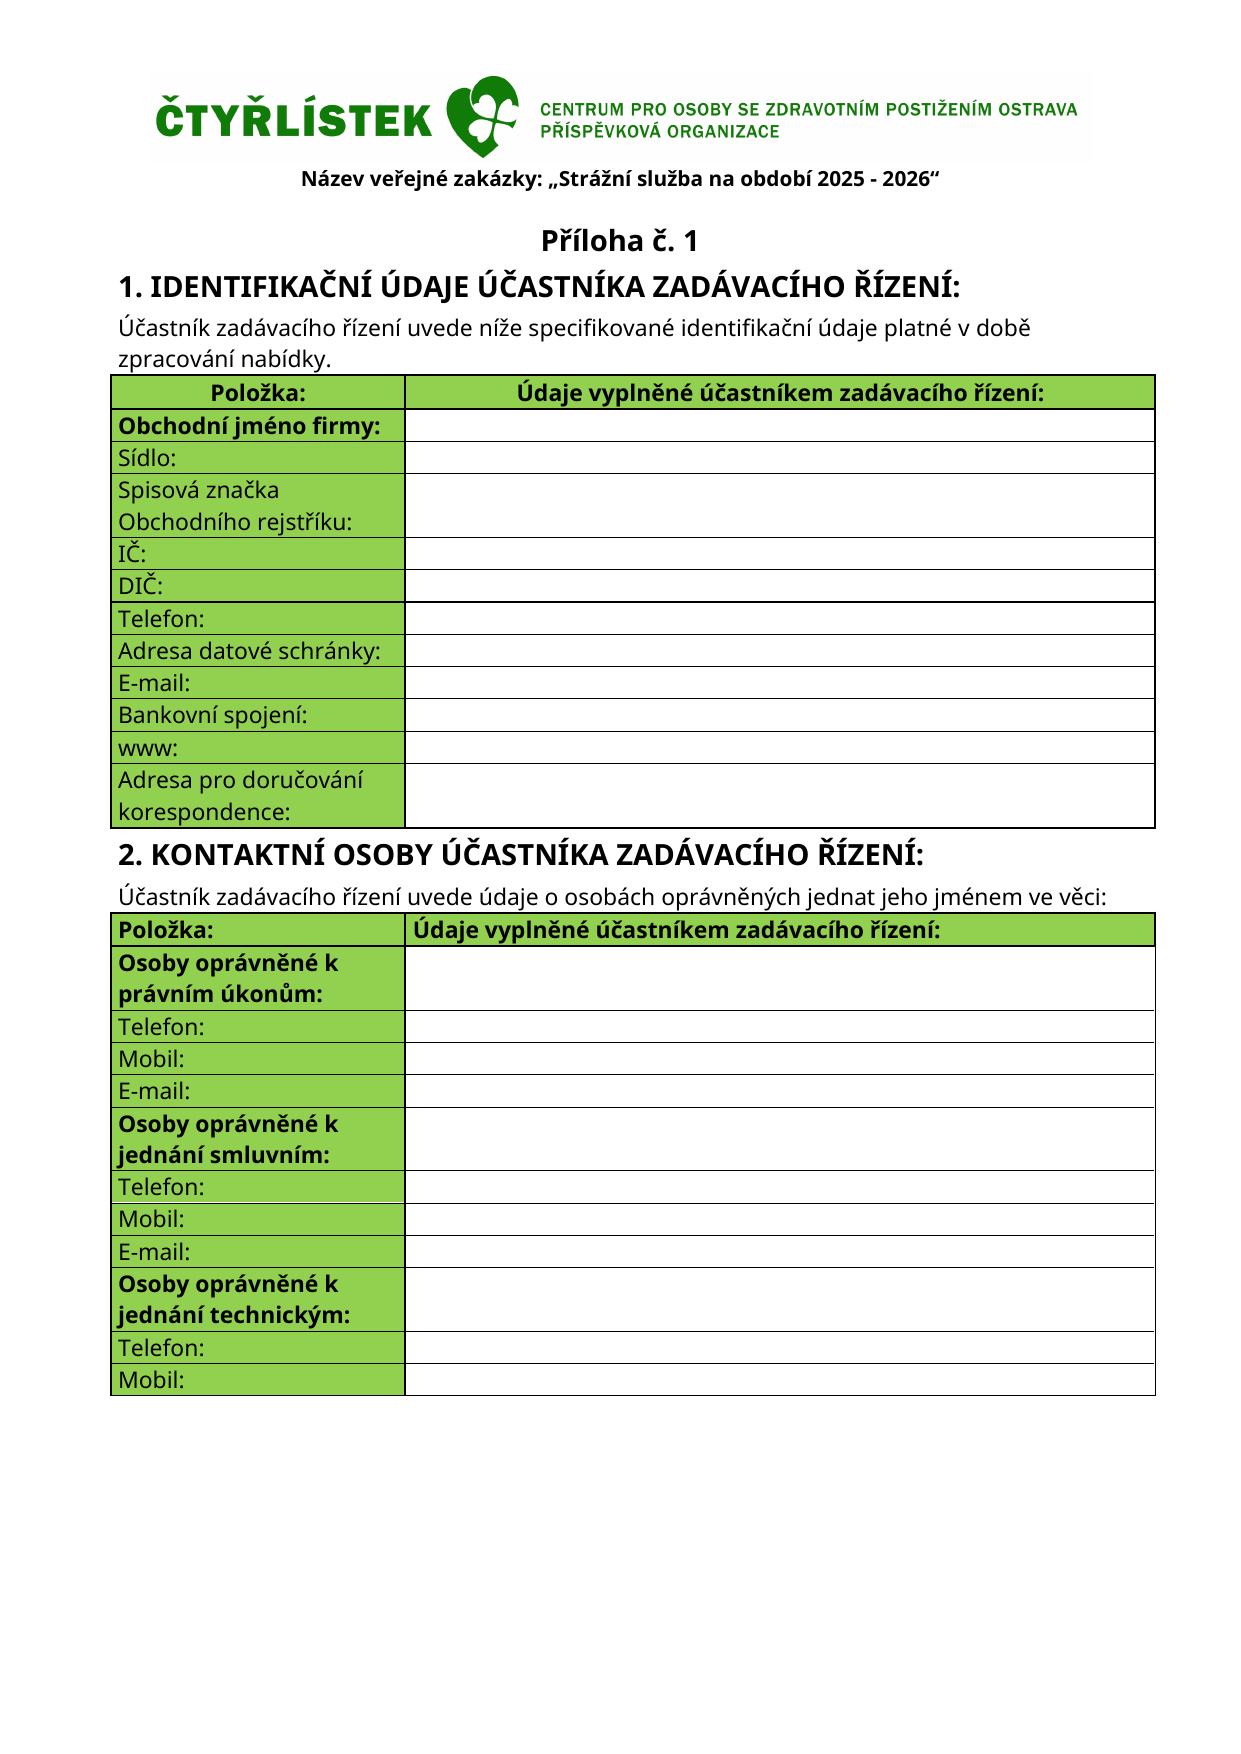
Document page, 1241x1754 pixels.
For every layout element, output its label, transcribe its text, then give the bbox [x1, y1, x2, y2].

text Příloha č. 1 [148, 220, 1093, 260]
table_cell E-mail: [112, 667, 404, 698]
table_cell [406, 1170, 1155, 1202]
table_cell [406, 1331, 1155, 1363]
table_cell [406, 1235, 1155, 1267]
picture [147, 73, 1093, 164]
table_cell Telefon: [112, 603, 404, 634]
table_cell [406, 474, 1154, 537]
table_cell [406, 570, 1154, 601]
table_cell E-mail: [112, 1075, 404, 1107]
table_cell [406, 442, 1154, 473]
table_cell [406, 1074, 1155, 1107]
table_cell Adresa pro doručování korespondence: [112, 764, 404, 827]
table_cell Účastník zadávacího řízení uvede níže specifikované identifikační údaje platné v době zpracování nabídky. [111, 312, 1155, 374]
table_cell Údaje vyplněné účastníkem zadávacího řízení: [406, 376, 1154, 408]
table_cell IČ: [112, 538, 404, 569]
table_cell Mobil: [112, 1364, 404, 1395]
table_cell [406, 635, 1154, 666]
table_cell [406, 1107, 1155, 1170]
table_cell Osoby oprávněné k jednání technickým: [112, 1268, 404, 1331]
table_cell 2. KONTAKTNÍ OSOBY ÚČASTNÍKA ZADÁVACÍHO ŘÍZENÍ: [111, 829, 1155, 879]
table_cell Telefon: [112, 1011, 404, 1042]
table_cell Telefon: [112, 1171, 404, 1202]
table_cell Osoby oprávněné k právním úkonům: [112, 947, 404, 1010]
table_cell Spisová značka Obchodního rejstříku: [112, 474, 404, 537]
table_cell [406, 538, 1154, 569]
table_cell DIČ: [112, 570, 404, 601]
table_header 1. IDENTIFIKAČNÍ ÚDAJE ÚČASTNÍKA ZADÁVACÍHO ŘÍZENÍ: [111, 260, 1155, 312]
table_cell Mobil: [112, 1204, 404, 1235]
table_cell Sídlo: [112, 442, 404, 473]
table_cell [406, 1267, 1155, 1331]
table_cell Mobil: [112, 1043, 404, 1074]
table_cell [406, 699, 1154, 731]
table_cell Bankovní spojení: [112, 699, 404, 731]
table_cell [406, 732, 1154, 763]
table_cell Položka: [112, 376, 404, 408]
table_cell Osoby oprávněné k jednání smluvním: [112, 1108, 404, 1170]
table_cell [406, 947, 1155, 1010]
table_cell [406, 410, 1154, 441]
table_cell Adresa datové schránky: [112, 635, 404, 666]
table_cell Obchodní jméno firmy: [112, 410, 404, 441]
table_cell [406, 764, 1154, 827]
table_cell www: [112, 732, 404, 763]
table_cell [406, 603, 1154, 634]
table_cell Položka: [112, 914, 404, 945]
table_cell Účastník zadávacího řízení uvede údaje o osobách oprávněných jednat jeho jménem ve věci: [111, 879, 1155, 912]
table_cell [406, 667, 1154, 698]
table_cell [406, 1042, 1155, 1074]
table_cell [406, 1363, 1155, 1395]
table_cell Údaje vyplněné účastníkem zadávacího řízení: [406, 914, 1154, 945]
table_cell [406, 1203, 1155, 1235]
table_cell [406, 1010, 1155, 1042]
table_cell E-mail: [112, 1236, 404, 1267]
table_cell Telefon: [112, 1332, 404, 1363]
